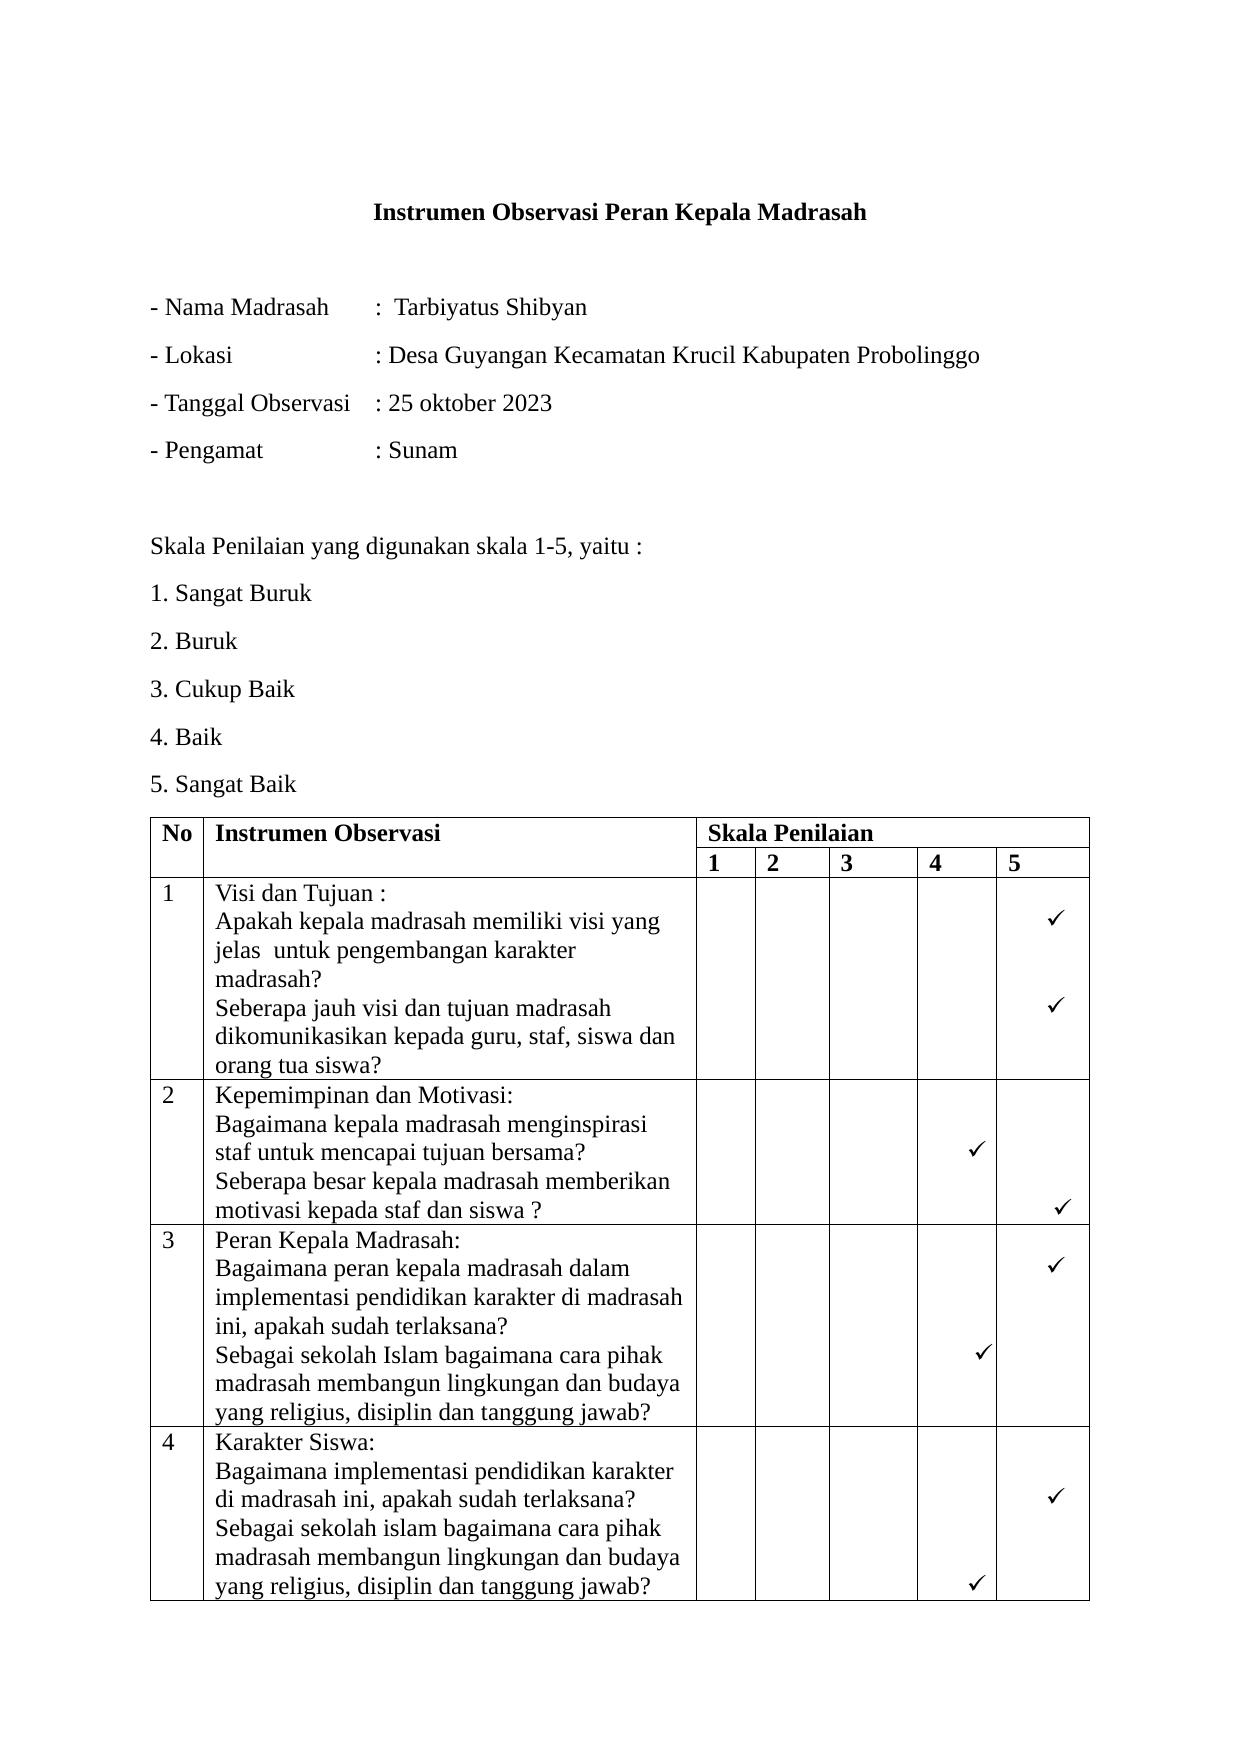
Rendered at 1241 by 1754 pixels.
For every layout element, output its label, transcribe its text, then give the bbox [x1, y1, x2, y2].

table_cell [204, 1427, 696, 1599]
table_cell [756, 1080, 829, 1224]
table_cell [997, 1427, 1089, 1599]
table_cell [830, 1225, 917, 1426]
table_cell 3 [830, 848, 917, 877]
text 2. Buruk [150, 626, 1090, 655]
table_header Skala Penilaian [697, 818, 1089, 847]
table_cell 5 [997, 848, 1089, 877]
table_cell [997, 878, 1089, 1079]
table_cell 4 [151, 1427, 203, 1599]
table_cell [830, 1080, 917, 1224]
table_cell [918, 1080, 996, 1224]
table_cell Kepemimpinan dan Motivasi: Bagaimana kepala madrasah menginspirasi staf untuk mencapai tujuan bersama? Seberapa besar kepala madrasah memberikan motivasi kepada staf dan siswa ? [204, 1080, 696, 1224]
table_cell [830, 878, 917, 1079]
table_cell 3 [151, 1225, 203, 1426]
table_cell Peran Kepala Madrasah: Bagaimana peran kepala madrasah dalam implementasi pendidikan karakter di madrasah ini, apakah sudah terlaksana? Sebagai sekolah Islam bagaimana cara pihak madrasah membangun lingkungan dan budaya yang religius, disiplin dan tanggung jawab? [204, 1225, 696, 1426]
table_cell [697, 1225, 755, 1426]
text Instrumen Observasi Peran Kepala Madrasah [150, 197, 1090, 226]
table_cell 4 [918, 848, 996, 877]
text - Pengamat : Sunam [150, 435, 1090, 464]
table_cell [997, 1080, 1089, 1224]
table_cell Visi dan Tujuan : Apakah kepala madrasah memiliki visi yang jelas untuk pengembangan karakter madrasah? Seberapa jauh visi dan tujuan madrasah dikomunikasikan kepada guru, staf, siswa dan orang tua siswa? [204, 878, 696, 1079]
table_header No [151, 818, 203, 877]
text 4. Baik [150, 722, 1090, 750]
table_header Instrumen Observasi [204, 818, 696, 877]
text - Lokasi : Desa Guyangan Kecamatan Krucil Kabupaten Probolinggo [150, 340, 1090, 369]
text - Tanggal Observasi : 25 oktober 2023 [150, 388, 1090, 416]
table_cell [918, 878, 996, 1079]
table_cell [918, 1427, 996, 1599]
table_cell [697, 1427, 755, 1599]
table_cell [756, 1225, 829, 1426]
text - Nama Madrasah : Tarbiyatus Shibyan [150, 292, 1090, 321]
table_cell [997, 1225, 1089, 1426]
table_cell 1 [697, 848, 755, 877]
table_cell 2 [756, 848, 829, 877]
table_cell [830, 1427, 917, 1599]
text 5. Sangat Baik [150, 769, 1090, 798]
table_cell [697, 878, 755, 1079]
table_cell [756, 878, 829, 1079]
text Skala Penilaian yang digunakan skala 1-5, yaitu : [150, 531, 1090, 559]
table_cell [756, 1427, 829, 1599]
table_cell [918, 1225, 996, 1426]
table_cell 2 [151, 1080, 203, 1224]
table_cell [697, 1080, 755, 1224]
text 1. Sangat Buruk [150, 578, 1090, 607]
text 3. Cukup Baik [150, 674, 1090, 703]
table_cell 1 [151, 878, 203, 1079]
